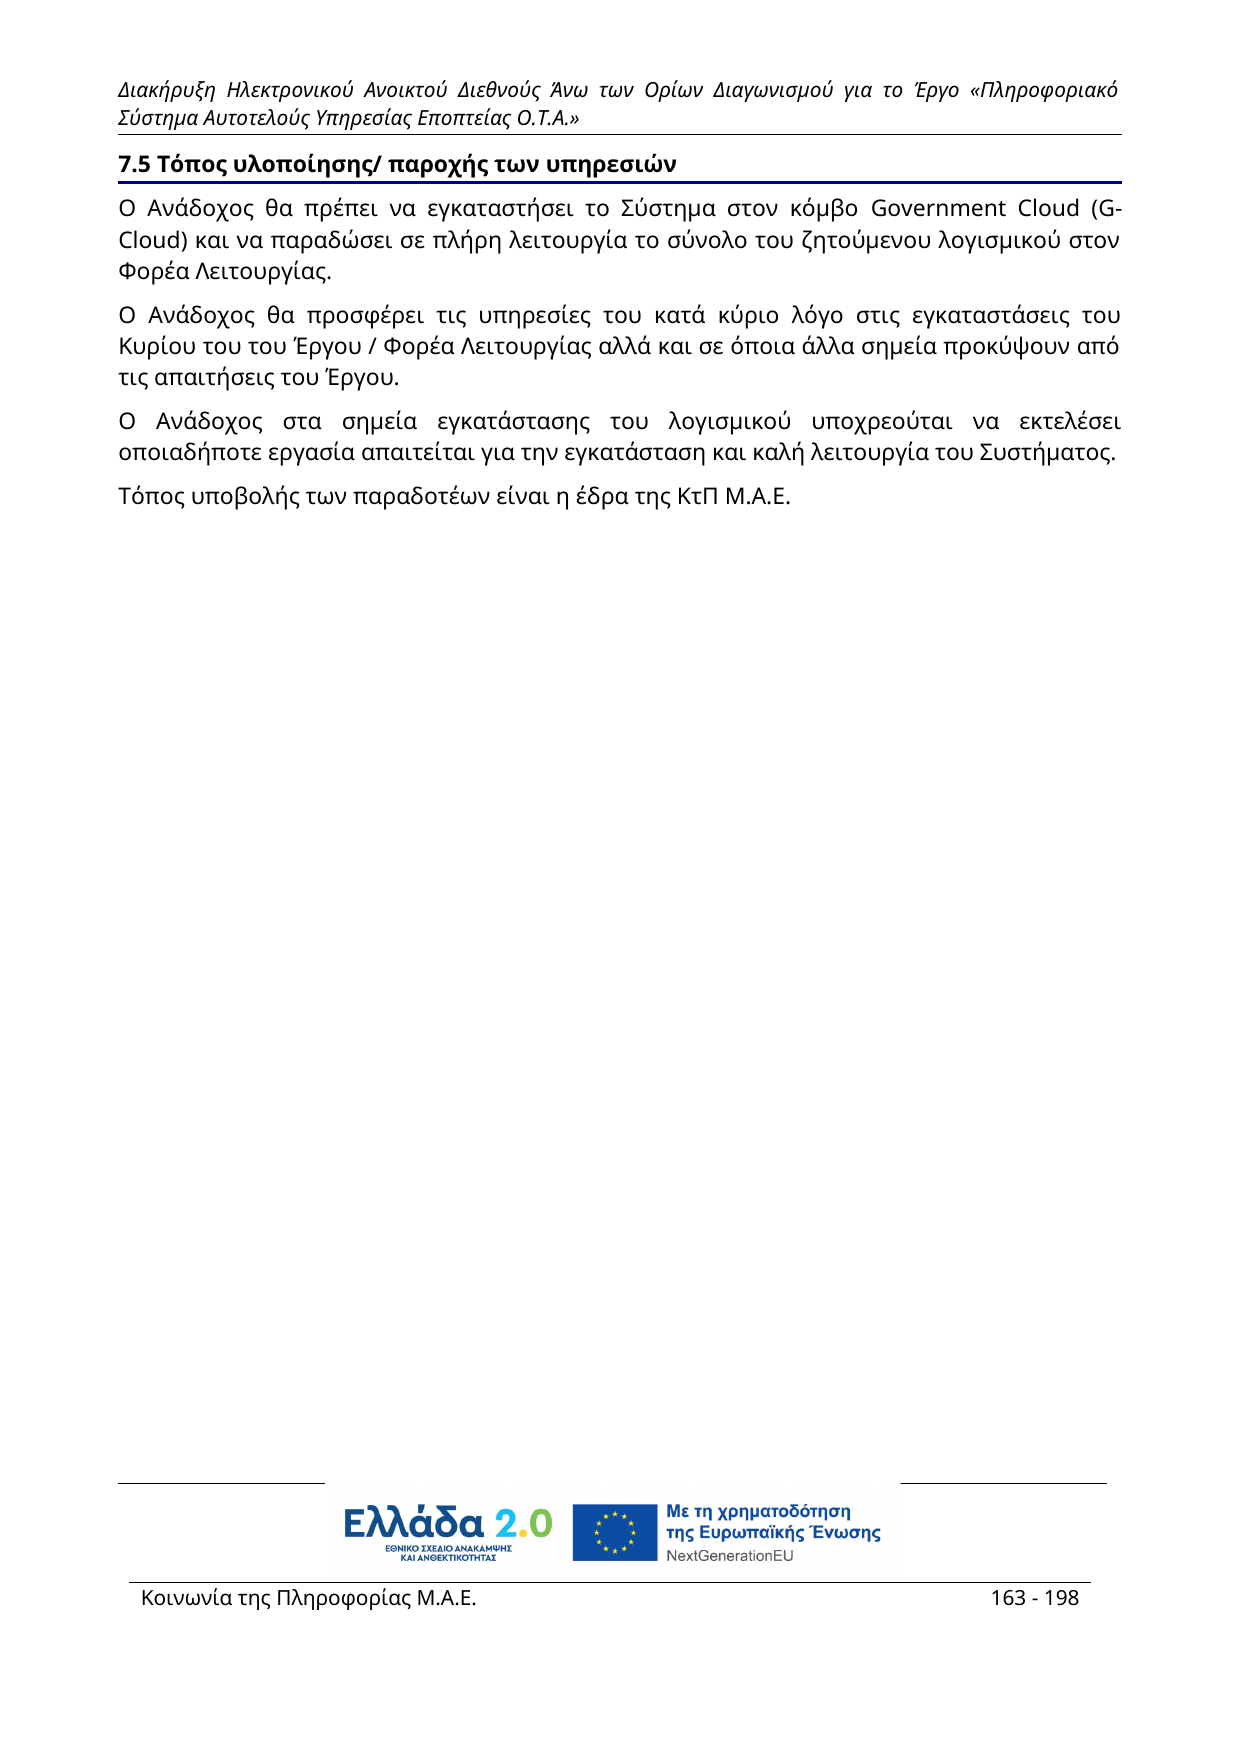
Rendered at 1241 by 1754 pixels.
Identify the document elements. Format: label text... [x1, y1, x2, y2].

subtitle 7.5 Τόπος υλοποίησης/ παροχής των υπηρεσιών [118, 147, 1122, 181]
text Ο Ανάδοχος στα σημεία εγκατάστασης του λογισμικού υποχρεούται να εκτελέσει οποιαδήποτε εργασία απαιτείται για την εγκατάσταση και καλή λειτουργία του Συστήματος. [118, 405, 1122, 467]
picture [324, 1483, 901, 1582]
text Ο Ανάδοχος θα προσφέρει τις υπηρεσίες του κατά κύριο λόγο στις εγκαταστάσεις του Κυρίου του του Έργου / Φορέα Λειτουργίας αλλά και σε όποια άλλα σημεία προκύψουν από τις απαιτήσεις του Έργου. [118, 298, 1122, 392]
text Τόπος υποβολής των παραδοτέων είναι η έδρα της ΚτΠ Μ.Α.Ε. [118, 480, 1122, 511]
text Ο Ανάδοχος θα πρέπει να εγκαταστήσει το Σύστημα στον κόμβο Government Cloud (G-Cloud) και να παραδώσει σε πλήρη λειτουργία το σύνολο του ζητούμενου λογισμικού στον Φορέα Λειτουργίας. [118, 192, 1122, 286]
